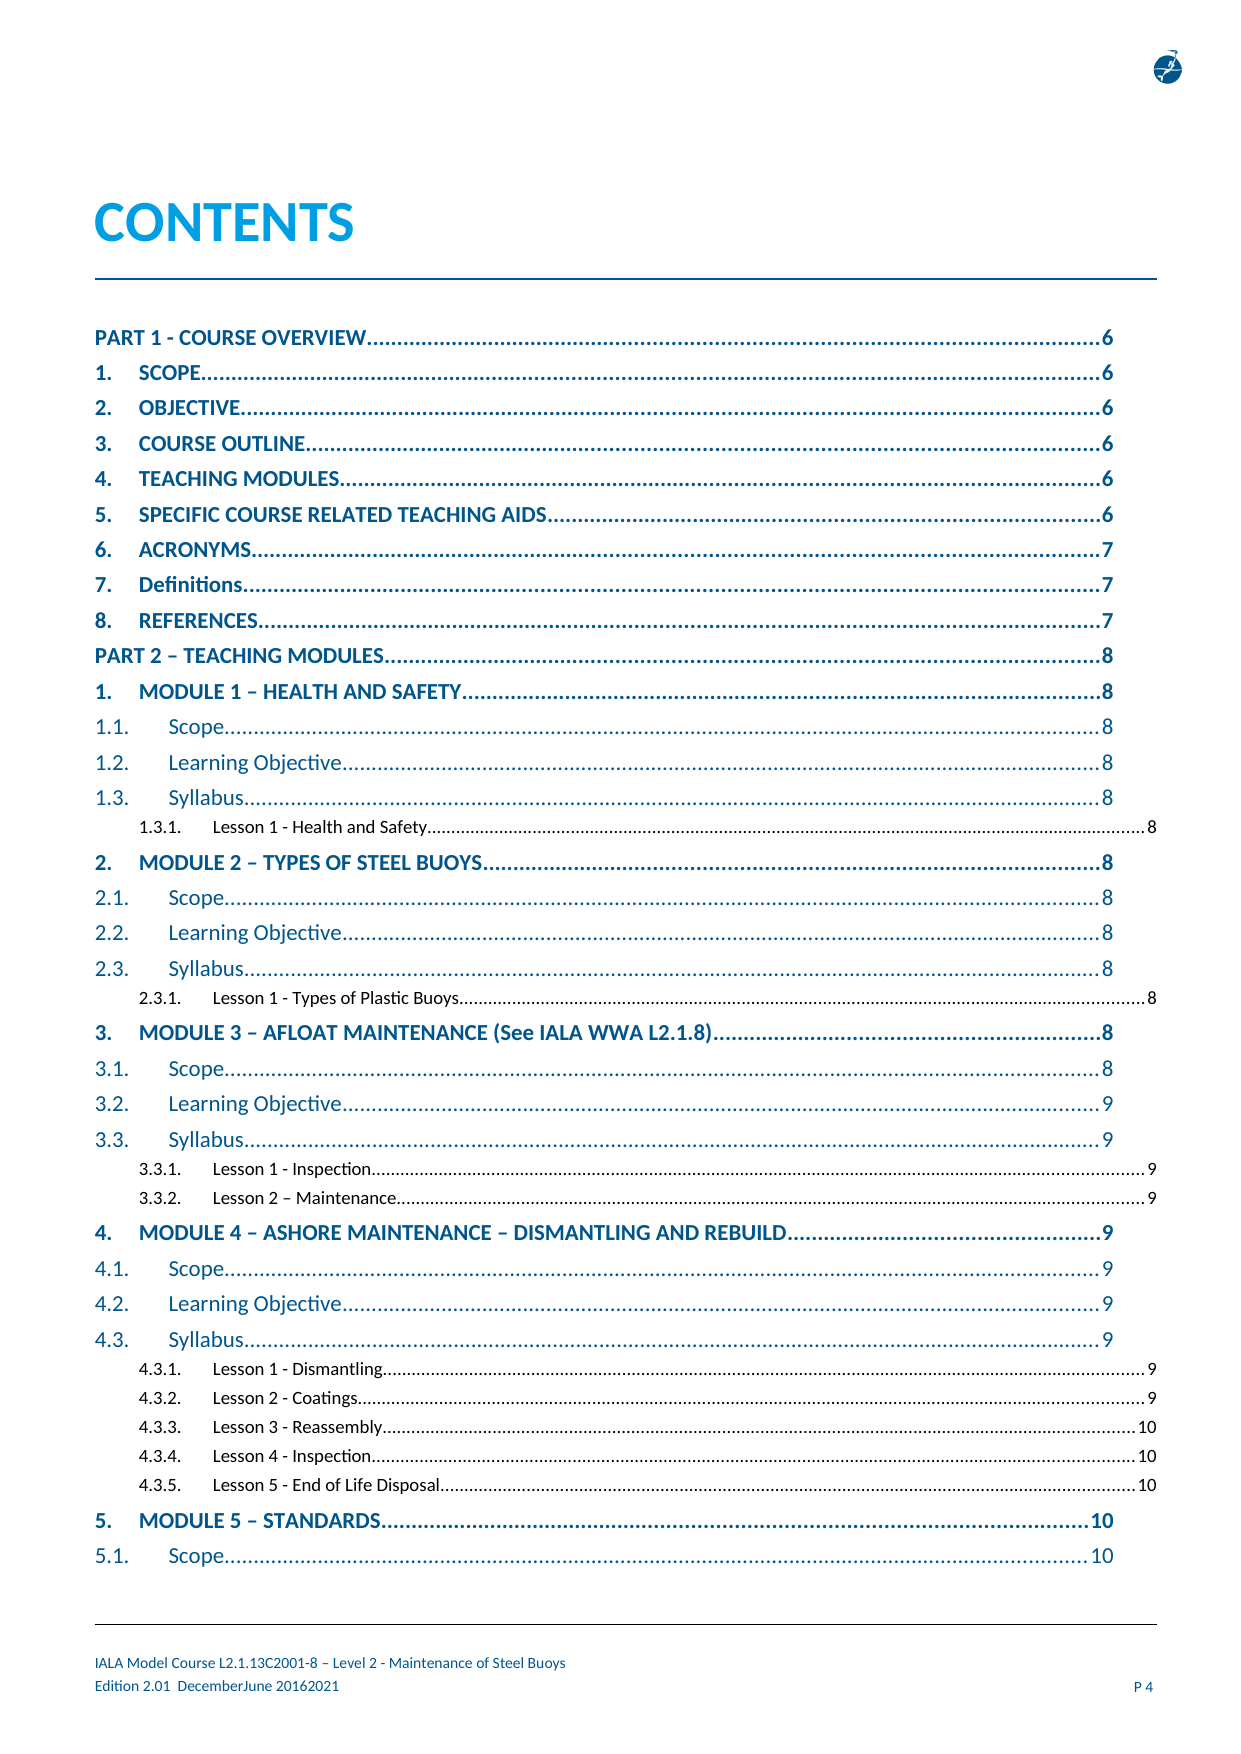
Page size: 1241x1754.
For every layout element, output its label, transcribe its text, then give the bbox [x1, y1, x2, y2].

text 1.2. Learning Objective 8 [94, 744, 1113, 776]
text 2.2. Learning Objective 8 [94, 915, 1113, 947]
text 3.3.1. Lesson 1 - Inspection 9 [139, 1157, 1157, 1180]
text 3. COURSE OUTLINE 6 [94, 426, 1113, 457]
text 5. SPECIFIC COURSE RELATED TEACHING AIDS 6 [94, 497, 1113, 528]
text 3.2. Learning Objective 9 [94, 1086, 1113, 1117]
text 6. ACRONYMS 7 [94, 532, 1113, 563]
text 4.3.1. Lesson 1 - Dismantling 9 [139, 1357, 1157, 1380]
text 3.1. Scope 8 [94, 1051, 1113, 1082]
text 4.3.2. Lesson 2 - Coatings 9 [139, 1386, 1157, 1409]
text 2. MODULE 2 – TYPES OF STEEL BUOYS 8 [94, 844, 1113, 876]
text 1. SCOPE 6 [94, 355, 1113, 386]
text 1.1. Scope 8 [94, 709, 1113, 740]
text 3.3. Syllabus 9 [94, 1122, 1113, 1153]
text 2.3. Syllabus 8 [94, 951, 1113, 982]
text 5. MODULE 5 – STANDARDS 10 [94, 1503, 1113, 1534]
text 1.3. Syllabus 8 [94, 780, 1113, 811]
text 4.3.5. Lesson 5 - End of Life Disposal 10 [139, 1474, 1157, 1497]
text PART 2 – TEACHING MODULES 8 [94, 638, 1113, 669]
text 1.3.1. Lesson 1 - Health and Safety 8 [139, 815, 1157, 838]
text 4.3.3. Lesson 3 - Reassembly 10 [139, 1415, 1157, 1438]
text 4.1. Scope 9 [94, 1251, 1113, 1282]
picture [1122, 0, 1241, 119]
text PART 1 - COURSE OVERVIEW 6 [94, 319, 1113, 351]
text 4. MODULE 4 – ASHORE MAINTENANCE – DISMANTLING AND REBUILD 9 [94, 1215, 1113, 1247]
text 4.3.4. Lesson 4 - Inspection 10 [139, 1444, 1157, 1467]
text 8. REFERENCES 7 [94, 603, 1113, 634]
text 2.1. Scope 8 [94, 880, 1113, 911]
text 2. OBJECTIVE 6 [94, 390, 1113, 422]
text 2.3.1. Lesson 1 - Types of Plastic Buoys 8 [139, 986, 1157, 1009]
text 5.1. Scope 10 [94, 1538, 1113, 1569]
text 4.2. Learning Objective 9 [94, 1286, 1113, 1317]
text 4. TEACHING MODULES 6 [94, 461, 1113, 492]
text 4.3. Syllabus 9 [94, 1322, 1113, 1353]
text 3. MODULE 3 – AFLOAT MAINTENANCE (See IALA WWA L2.1.8) 8 [94, 1015, 1113, 1047]
text 3.3.2. Lesson 2 – Maintenance 9 [139, 1186, 1157, 1209]
text 1. MODULE 1 – HEALTH AND SAFETY 8 [94, 674, 1113, 705]
text 7. Definitions 7 [94, 567, 1113, 599]
